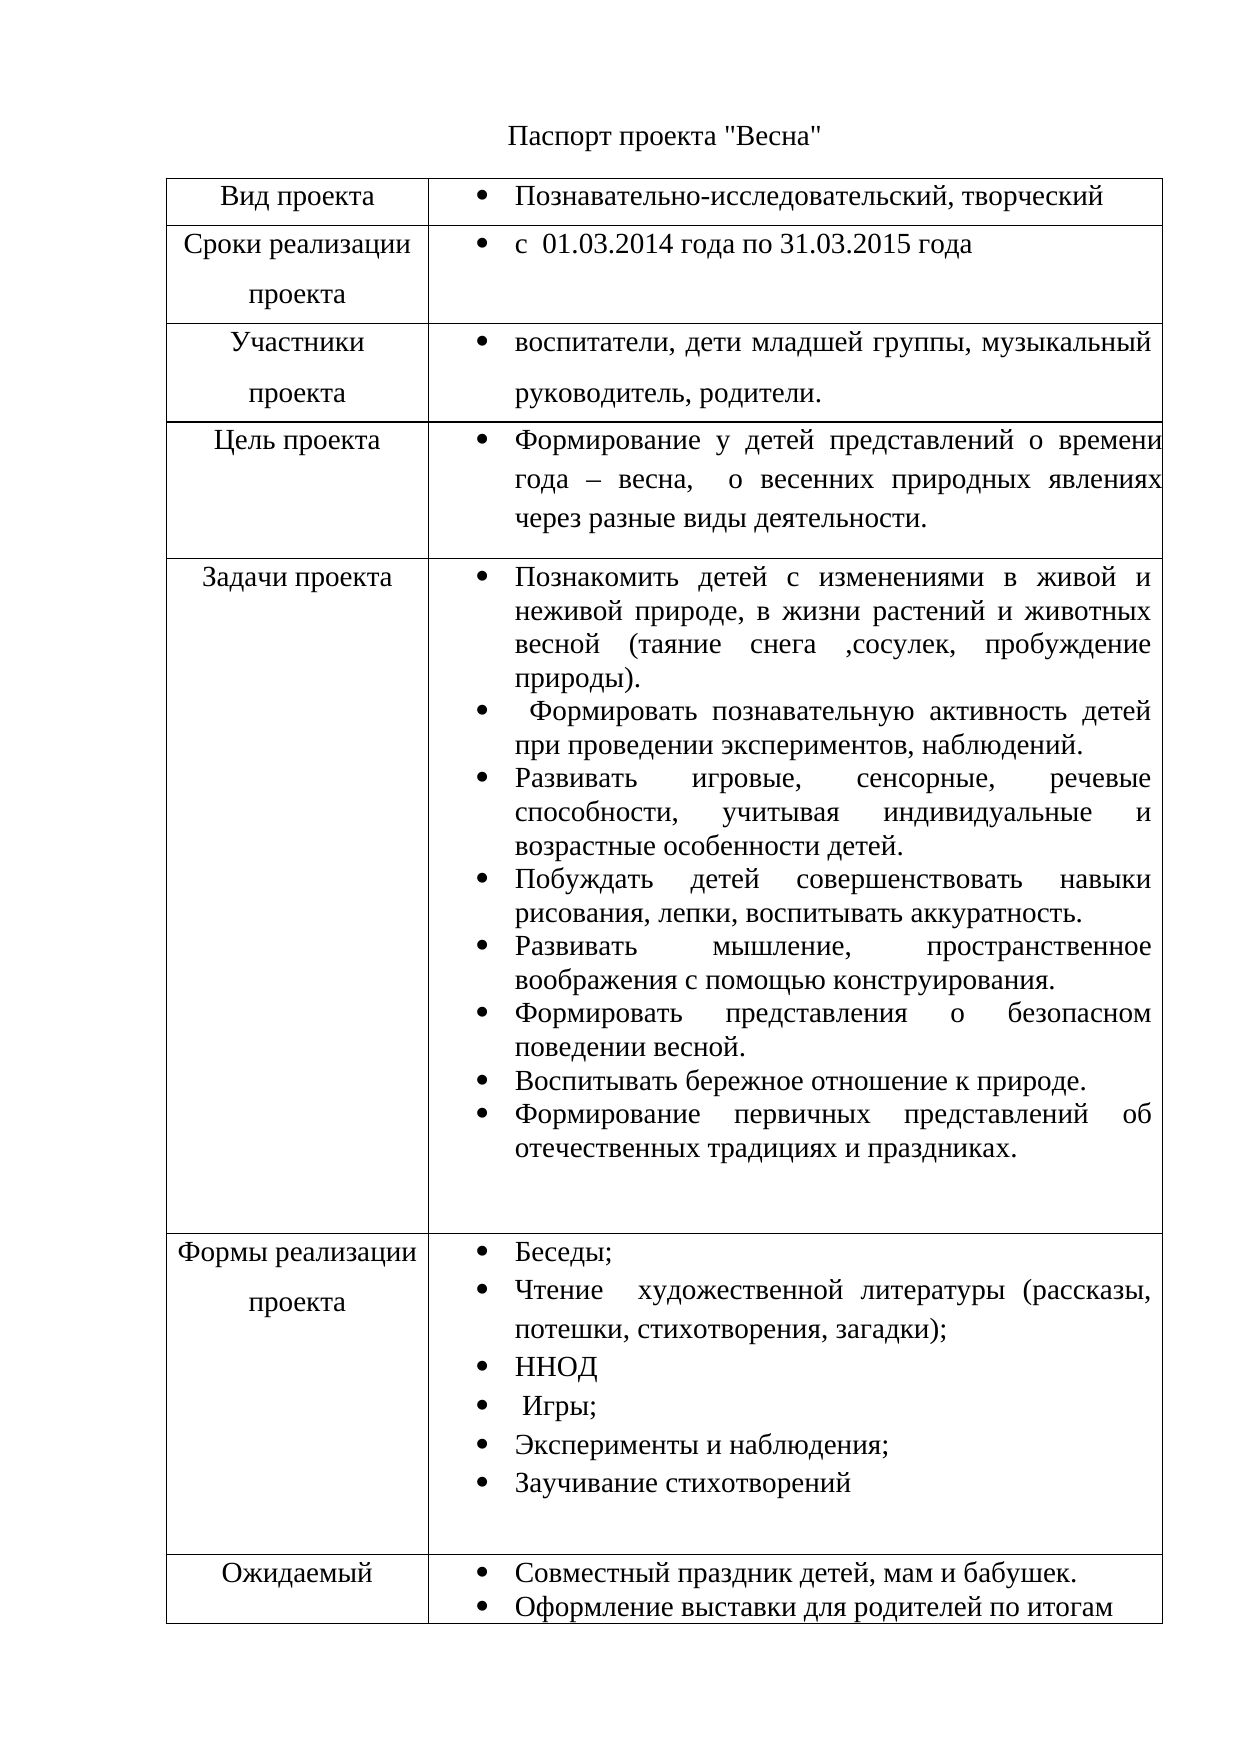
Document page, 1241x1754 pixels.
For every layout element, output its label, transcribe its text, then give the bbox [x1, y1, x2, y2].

table_cell Цель проекта [167, 423, 428, 558]
table_header Вид проекта [167, 179, 428, 225]
table_cell Формирование у детей представлений о времени года – весна, о весенних природных явлениях через разные виды деятельности. [429, 423, 1162, 558]
table_cell с 01.03.2014 года по 31.03.2015 года [429, 226, 1162, 323]
table_cell Беседы; Чтение художественной литературы (рассказы, потешки, стихотворения, загадки); ННОД Игры; Эксперименты и наблюдения; Заучивание стихотворений [429, 1234, 1162, 1554]
table_header Познавательно-исследовательский, творческий [429, 179, 1162, 225]
table_cell Участники проекта [167, 324, 428, 421]
table_cell Формы реализации проекта [167, 1234, 428, 1554]
table_cell воспитатели, дети младшей группы, музыкальный руководитель, родители. [429, 324, 1162, 421]
table_cell Ожидаемый результат [167, 1555, 428, 1623]
table_cell Сроки реализации проекта [167, 226, 428, 323]
text Паспорт проекта "Весна" [177, 118, 1152, 152]
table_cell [429, 1555, 1162, 1623]
table_cell Задачи проекта [167, 559, 428, 1233]
table_cell Познакомить детей с изменениями в живой и неживой природе, в жизни растений и животных весной (таяние снега ,сосулек, пробуждение природы). Формировать познавательную активность детей при проведении экспериментов, наблюдений. Развивать игровые, сенсорные, речевые способности, учитывая индивидуальные и возрастные особенности детей. Побуждать детей совершенствовать навыки рисования, лепки, воспитывать аккуратность. Развивать мышление, пространственное воображения с помощью конструирования. Формировать представления о безопасном поведении весной. Воспитывать бережное отношение к природе. Формирование первичных представлений об отечественных традициях и праздниках. [429, 559, 1162, 1233]
